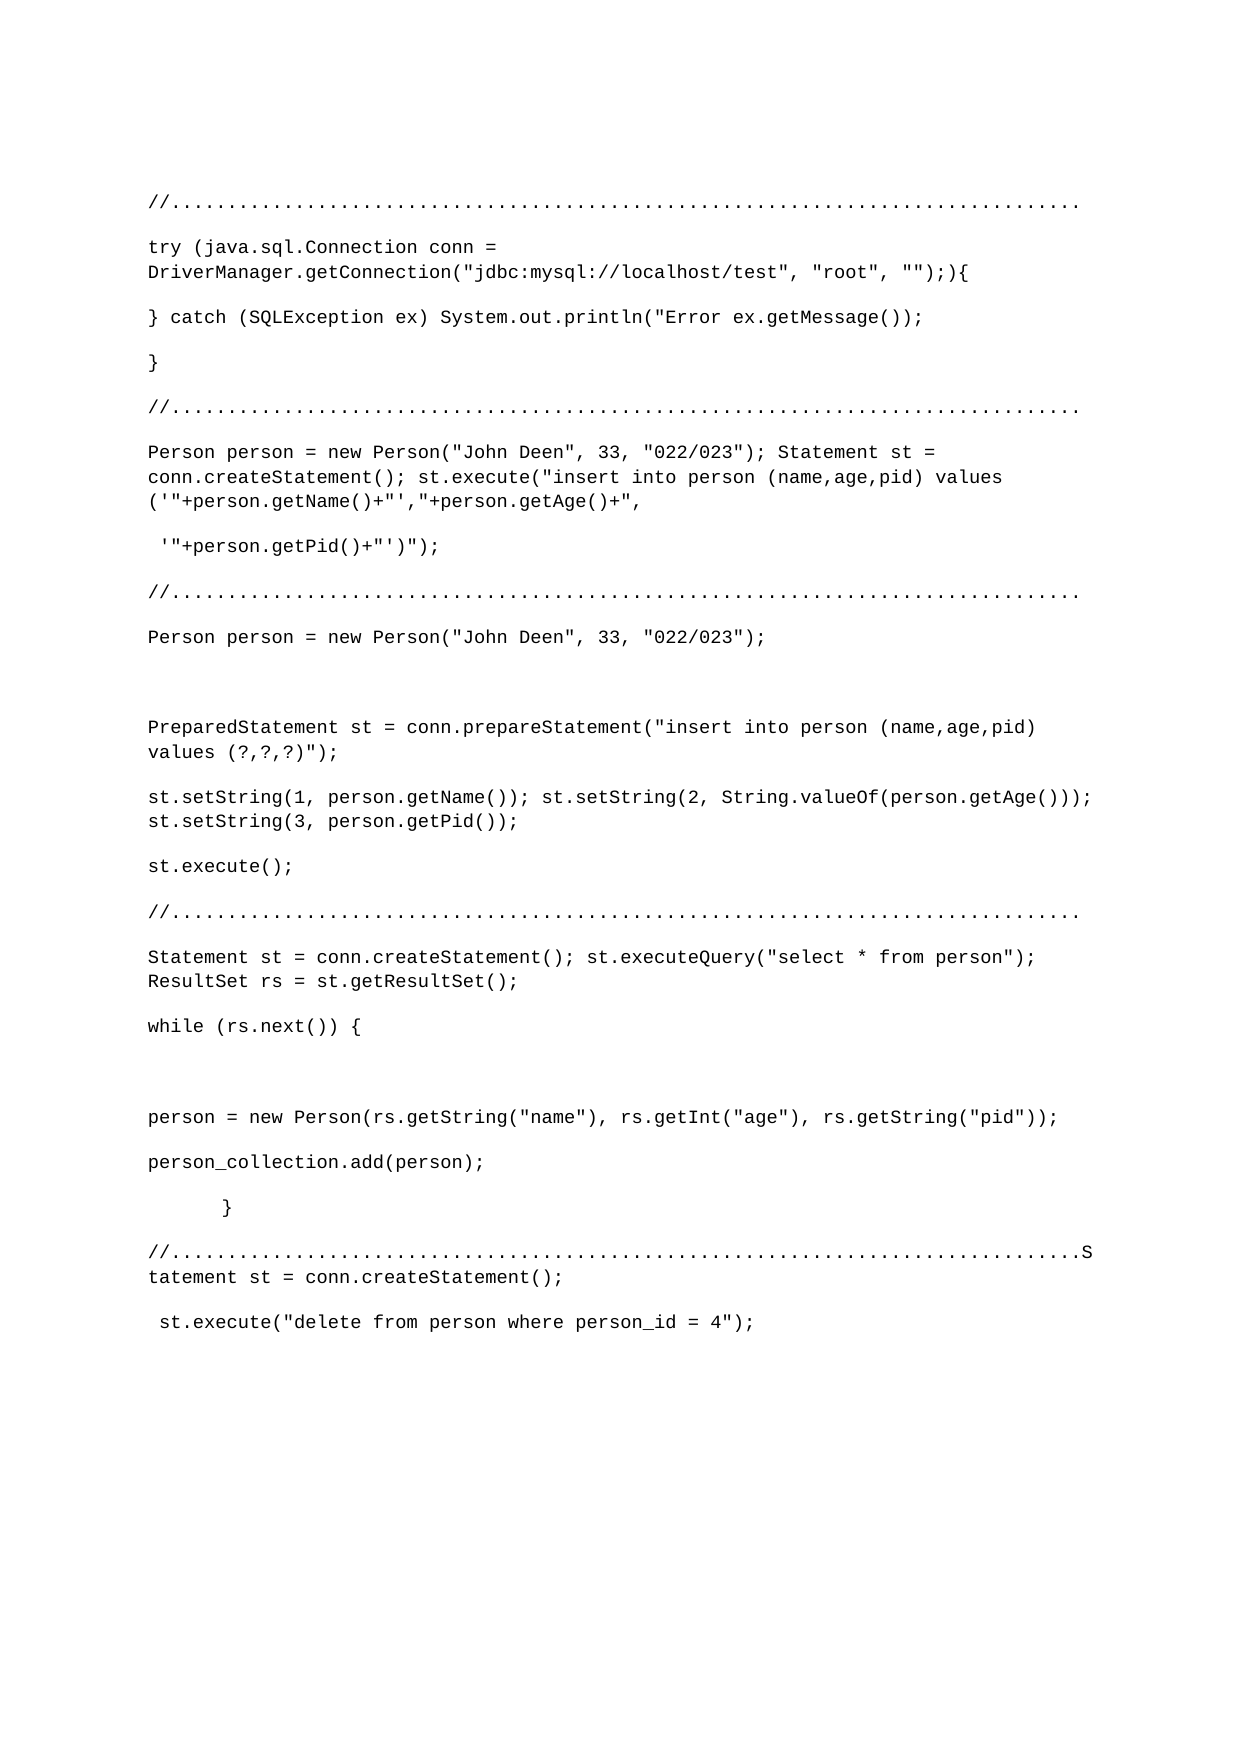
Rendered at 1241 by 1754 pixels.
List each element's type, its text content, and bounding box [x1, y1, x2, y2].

text person = new Person(rs.getString("name"), rs.getInt("age"), rs.getString("pid")); [148, 1108, 1093, 1129]
text //................................................................................. [148, 582, 1093, 604]
text //................................................................................. [148, 193, 1093, 214]
text } [148, 353, 1093, 374]
text Person person = new Person("John Deen", 33, "022/023"); Statement st = conn.createStatement(); st.execute("insert into person (name,age,pid) values ('"+person.getName()+"',"+person.getAge()+", [148, 443, 1093, 513]
text } catch (SQLException ex) System.out.println("Error ex.getMessage()); [148, 308, 1093, 329]
text Person person = new Person("John Deen", 33, "022/023"); [148, 628, 1093, 649]
text //................................................................................. [148, 902, 1093, 924]
text st.execute("delete from person where person_id = 4"); [148, 1313, 1093, 1334]
text } [148, 1198, 1093, 1219]
text //.................................................................................Statement st = conn.createStatement(); [148, 1243, 1093, 1289]
text '"+person.getPid()+"')"); [148, 537, 1093, 558]
text st.setString(1, person.getName()); st.setString(2, String.valueOf(person.getAge())); st.setString(3, person.getPid()); [148, 788, 1093, 833]
text Statement st = conn.createStatement(); st.executeQuery("select * from person"); ResultSet rs = st.getResultSet(); [148, 948, 1093, 993]
text //................................................................................. [148, 398, 1093, 419]
text st.execute(); [148, 857, 1093, 878]
text person_collection.add(person); [148, 1153, 1093, 1174]
text try (java.sql.Connection conn = DriverManager.getConnection("jdbc:mysql://localhost/test", "root", "");){ [148, 238, 1093, 284]
text PreparedStatement st = conn.prepareStatement("insert into person (name,age,pid) values (?,?,?)"); [148, 718, 1093, 764]
text while (rs.next()) { [148, 1017, 1093, 1038]
